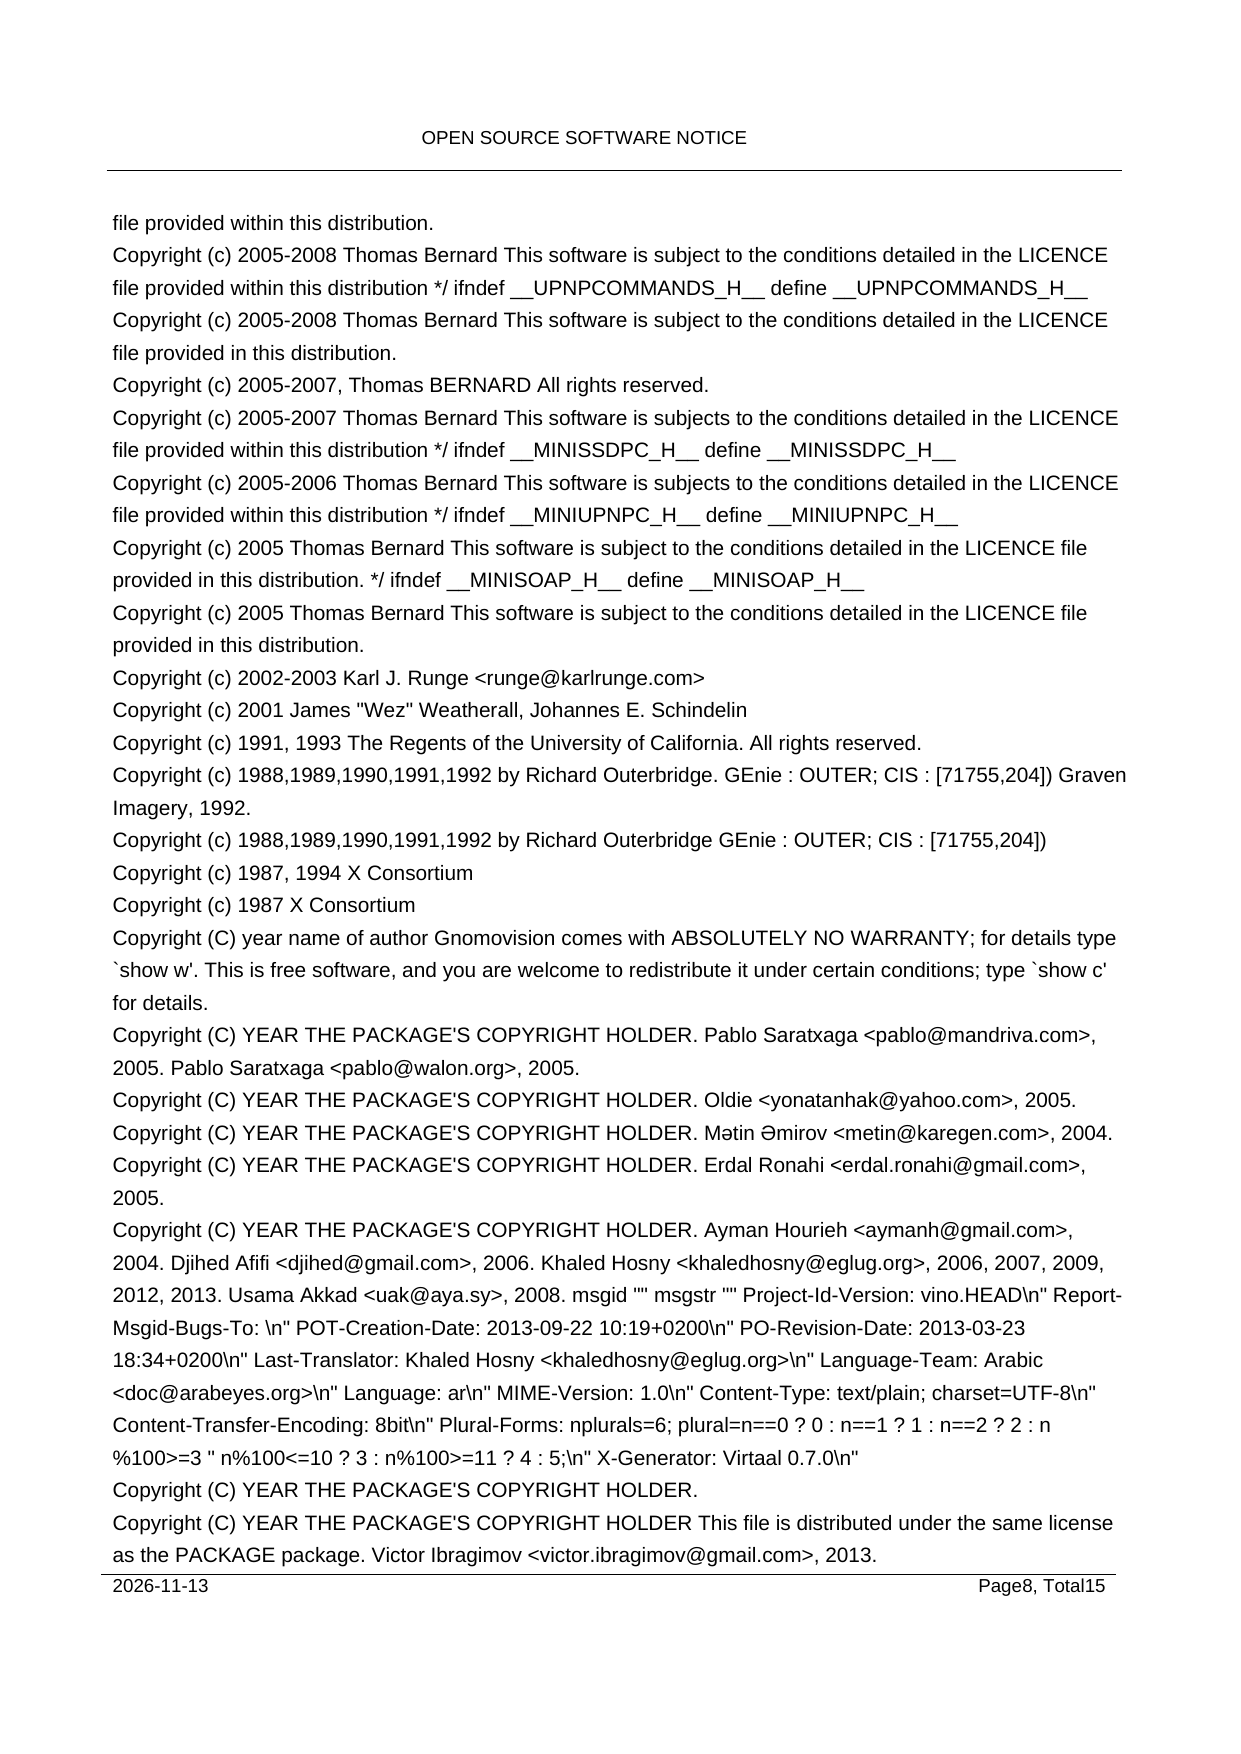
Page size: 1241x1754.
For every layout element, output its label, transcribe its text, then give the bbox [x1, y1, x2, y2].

text Copyright (C) year name of author Gnomovision comes with ABSOLUTELY NO WARRANTY; for details type `show w'. This is free software, and you are welcome to redistribute it under certain conditions; type `show c' for details. [112, 921, 1128, 1019]
text Copyright (c) 2005 Thomas Bernard This software is subject to the conditions detailed in the LICENCE file provided in this distribution. */ ifndef __MINISOAP_H__ define __MINISOAP_H__ [112, 531, 1128, 596]
text Copyright (c) 2002-2003 Karl J. Runge <runge@karlrunge.com> [112, 661, 1128, 694]
text Copyright (C) YEAR THE PACKAGE'S COPYRIGHT HOLDER. Oldie <yonatanhak@yahoo.com>, 2005. [112, 1084, 1128, 1116]
text Copyright (C) YEAR THE PACKAGE'S COPYRIGHT HOLDER. Erdal Ronahi <erdal.ronahi@gmail.com>, 2005. [112, 1149, 1128, 1214]
text Copyright (C) YEAR THE PACKAGE'S COPYRIGHT HOLDER This file is distributed under the same license as the PACKAGE package. Victor Ibragimov <victor.ibragimov@gmail.com>, 2013. [112, 1506, 1128, 1571]
text Copyright (c) 2005-2007 Thomas Bernard This software is subjects to the conditions detailed in the LICENCE file provided within this distribution */ ifndef __MINISSDPC_H__ define __MINISSDPC_H__ [112, 401, 1128, 466]
text Copyright (C) YEAR THE PACKAGE'S COPYRIGHT HOLDER. Mətin Əmirov <metin@karegen.com>, 2004. [112, 1116, 1128, 1149]
text Copyright (c) 2001 James "Wez" Weatherall, Johannes E. Schindelin [112, 694, 1128, 726]
text Copyright (c) 2005-2007, Thomas BERNARD All rights reserved. [112, 369, 1128, 401]
text Copyright (c) 2005-2008 Thomas Bernard This software is subject to the conditions detailed in the LICENCE file provided in this distribution. [112, 304, 1128, 369]
text Copyright (c) 1991, 1993 The Regents of the University of California. All rights reserved. [112, 726, 1128, 759]
text Copyright (c) 2005-2008 Thomas Bernard This software is subject to the conditions detailed in the LICENCE file provided within this distribution */ ifndef __UPNPCOMMANDS_H__ define __UPNPCOMMANDS_H__ [112, 239, 1128, 304]
text Copyright (c) 1987, 1994 X Consortium [112, 856, 1128, 889]
text Copyright (C) YEAR THE PACKAGE'S COPYRIGHT HOLDER. [112, 1474, 1128, 1506]
text Copyright (C) YEAR THE PACKAGE'S COPYRIGHT HOLDER. Ayman Hourieh <aymanh@gmail.com>, 2004. Djihed Afifi <djihed@gmail.com>, 2006. Khaled Hosny <khaledhosny@eglug.org>, 2006, 2007, 2009, 2012, 2013. Usama Akkad <uak@aya.sy>, 2008. msgid "" msgstr "" Project-Id-Version: vino.HEAD\n" Report-Msgid-Bugs-To: \n" POT-Creation-Date: 2013-09-22 10:19+0200\n" PO-Revision-Date: 2013-03-23 18:34+0200\n" Last-Translator: Khaled Hosny <khaledhosny@eglug.org>\n" Language-Team: Arabic <doc@arabeyes.org>\n" Language: ar\n" MIME-Version: 1.0\n" Content-Type: text/plain; charset=UTF-8\n" Content-Transfer-Encoding: 8bit\n" Plural-Forms: nplurals=6; plural=n==0 ? 0 : n==1 ? 1 : n==2 ? 2 : n%100>=3 " n%100<=10 ? 3 : n%100>=11 ? 4 : 5;\n" X-Generator: Virtaal 0.7.0\n" [112, 1214, 1128, 1474]
text Copyright (c) 1988,1989,1990,1991,1992 by Richard Outerbridge GEnie : OUTER; CIS : [71755,204]) [112, 824, 1128, 856]
text Copyright (c) 1988,1989,1990,1991,1992 by Richard Outerbridge. GEnie : OUTER; CIS : [71755,204]) Graven Imagery, 1992. [112, 759, 1128, 824]
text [112, 206, 1128, 239]
text Copyright (C) YEAR THE PACKAGE'S COPYRIGHT HOLDER. Pablo Saratxaga <pablo@mandriva.com>, 2005. Pablo Saratxaga <pablo@walon.org>, 2005. [112, 1019, 1128, 1084]
text Copyright (c) 2005 Thomas Bernard This software is subject to the conditions detailed in the LICENCE file provided in this distribution. [112, 596, 1128, 661]
text Copyright (c) 1987 X Consortium [112, 889, 1128, 921]
text Copyright (c) 2005-2006 Thomas Bernard This software is subjects to the conditions detailed in the LICENCE file provided within this distribution */ ifndef __MINIUPNPC_H__ define __MINIUPNPC_H__ [112, 466, 1128, 531]
